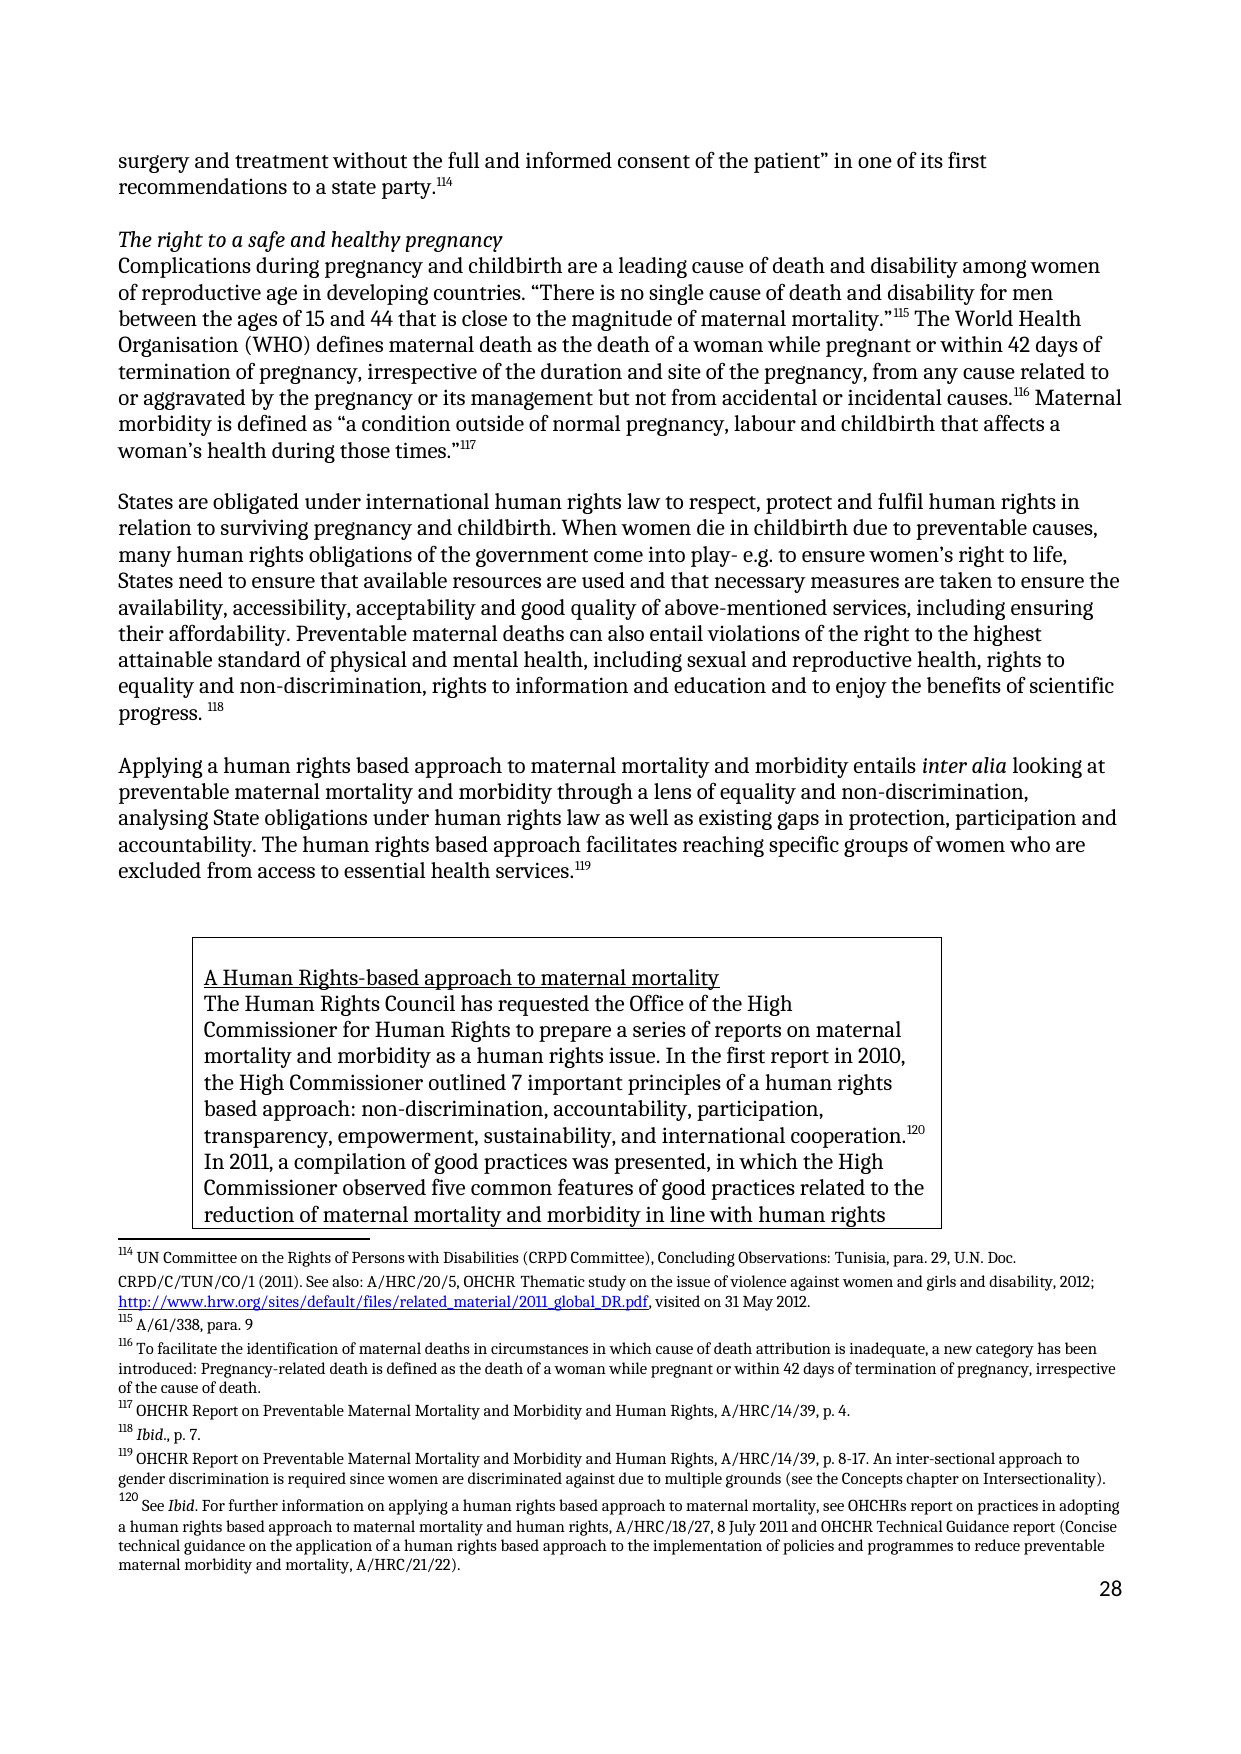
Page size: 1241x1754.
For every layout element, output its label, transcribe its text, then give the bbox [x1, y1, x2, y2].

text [118, 148, 1122, 200]
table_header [193, 938, 941, 1228]
text Complications during pregnancy and childbirth are a leading cause of death and disability among women of reproductive age in developing countries. “There is no single cause of death and disability for men between the ages of 15 and 44 that is close to the magnitude of maternal mortality.” The World Health Organisation (WHO) defines maternal death as the death of a woman while pregnant or within 42 days of termination of pregnancy, irrespective of the duration and site of the pregnancy, from any cause related to or aggravated by the pregnancy or its management but not from accidental or incidental causes. Maternal morbidity is defined as “a condition outside of normal pregnancy, labour and childbirth that affects a woman’s health during those times.” [118, 253, 1122, 464]
text States are obligated under international human rights law to respect, protect and fulfil human rights in relation to surviving pregnancy and childbirth. When women die in childbirth due to preventable causes, many human rights obligations of the government come into play- e.g. to ensure women’s right to life, States need to ensure that available resources are used and that necessary measures are taken to ensure the availability, accessibility, acceptability and good quality of above-mentioned services, including ensuring their affordability. Preventable maternal deaths can also entail violations of the right to the highest attainable standard of physical and mental health, including sexual and reproductive health, rights to equality and non-discrimination, rights to information and education and to enjoy the benefits of scientific progress. [118, 489, 1122, 726]
text Applying a human rights based approach to maternal mortality and morbidity entails inter alia looking at preventable maternal mortality and morbidity through a lens of equality and non-discrimination, analysing State obligations under human rights law as well as existing gaps in protection, participation and accountability. The human rights based approach facilitates reaching specific groups of women who are excluded from access to essential health services. [118, 752, 1122, 884]
text The right to a safe and healthy pregnancy [118, 227, 1122, 253]
